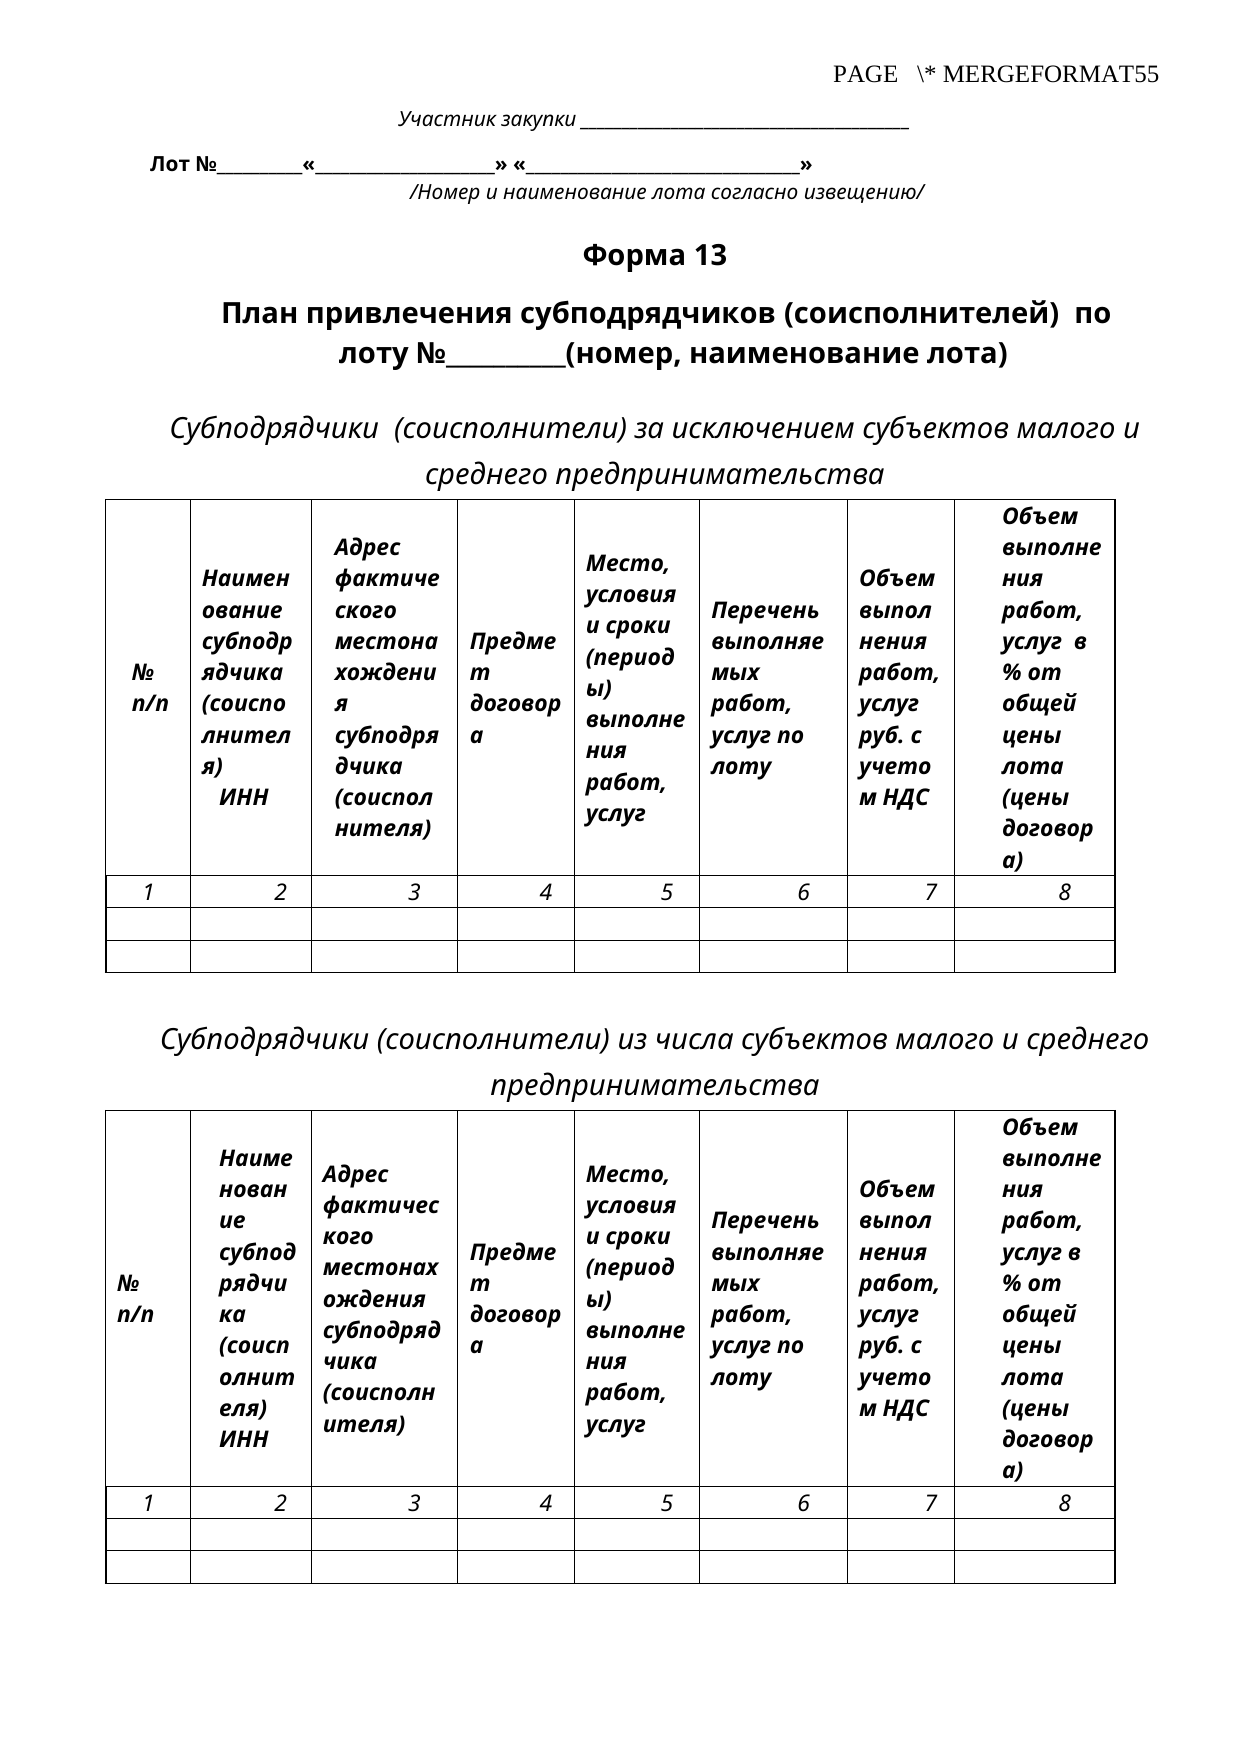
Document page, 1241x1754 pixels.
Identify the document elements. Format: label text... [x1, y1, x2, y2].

table_cell [700, 908, 847, 939]
table_cell [458, 908, 574, 939]
table_cell [191, 1551, 311, 1583]
table_header Перечень выполняемых работ, услуг по лоту [700, 1111, 847, 1486]
table_cell [575, 1551, 699, 1583]
table_cell 5 [575, 876, 699, 907]
table_header Предмет договора [458, 1111, 574, 1486]
table_cell 6 [700, 1487, 847, 1518]
table_cell [955, 908, 1114, 939]
table_header Адрес фактического местонахождения субподрядчика (соисполнителя) [312, 1111, 457, 1486]
table_header Объем выполнения работ, услуг в % от общей цены лота (цены договора) [955, 1111, 1114, 1486]
table_header Наименование субподрядчика (соисполнителя) ИНН [191, 500, 311, 875]
table_cell [107, 1551, 190, 1583]
table_header Перечень выполняемых работ, услуг по лоту [700, 500, 847, 875]
table_cell 5 [575, 1487, 699, 1518]
table_cell 1 [107, 876, 190, 907]
table_cell [955, 1519, 1114, 1550]
table_cell [955, 941, 1114, 972]
table_cell 1 [107, 1487, 190, 1518]
table_cell [312, 1551, 457, 1583]
table_header Место, условия и сроки (периоды) выполнения работ, услуг [575, 500, 699, 875]
table_header № п/п [106, 500, 190, 875]
table_cell 4 [458, 876, 574, 907]
table_cell [458, 941, 574, 972]
table_header Объем выполнения работ, услуг в % от общей цены лота (цены договора) [955, 500, 1114, 875]
text Субподрядчики (соисполнители) за исключением субъектов малого и среднего предпринимательства [150, 408, 1159, 493]
table_cell [848, 908, 954, 939]
table_cell [955, 1551, 1114, 1583]
table_cell [458, 1551, 574, 1583]
subtitle План привлечения субподрядчиков (соисполнителей) по лоту №__________(номер, наименование лота) [221, 292, 1159, 372]
table_cell [312, 908, 457, 939]
table_cell 2 [191, 1487, 311, 1518]
table_cell 4 [458, 1487, 574, 1518]
table_cell 7 [848, 876, 954, 907]
text Субподрядчики (соисполнители) из числа субъектов малого и среднего предпринимательства [150, 1018, 1159, 1104]
table_cell 3 [312, 876, 457, 907]
table_header Объем выполнения работ, услуг руб. с учетом НДС [848, 500, 954, 875]
table_cell [107, 1519, 190, 1550]
table_cell [312, 1519, 457, 1550]
table_cell [700, 1551, 847, 1583]
table_header Предмет договора [458, 500, 574, 875]
text Форма 13 [150, 234, 1159, 274]
table_cell [458, 1519, 574, 1550]
table_cell 7 [848, 1487, 954, 1518]
table_cell [700, 1519, 847, 1550]
table_header № п/п [106, 1111, 190, 1486]
table_cell [575, 941, 699, 972]
table_cell [575, 908, 699, 939]
table_cell [191, 1519, 311, 1550]
table_cell [575, 1519, 699, 1550]
table_cell [848, 941, 954, 972]
table_cell 8 [955, 1487, 1114, 1518]
table_header Место, условия и сроки (периоды) выполнения работ, услуг [575, 1111, 699, 1486]
table_cell [312, 941, 457, 972]
subtitle Лот №__________«_____________________» «________________________________» [150, 149, 1159, 177]
table_header Объем выполнения работ, услуг руб. с учетом НДС [848, 1111, 954, 1486]
table_header Наименование субподрядчика (соисполнителя) ИНН [191, 1111, 311, 1486]
table_cell [700, 941, 847, 972]
text /Номер и наименование лота согласно извещению/ [150, 177, 1159, 206]
table_cell [848, 1551, 954, 1583]
table_cell [107, 941, 190, 972]
table_cell [191, 908, 311, 939]
table_cell [191, 941, 311, 972]
table_cell 3 [312, 1487, 457, 1518]
table_cell 6 [700, 876, 847, 907]
table_cell 8 [955, 876, 1114, 907]
text Участник закупки ________________________________________ [150, 104, 1159, 132]
table_cell [848, 1519, 954, 1550]
table_header Адрес фактического местонахождения субподрядчика (соисполнителя) [312, 500, 457, 875]
table_cell [107, 908, 190, 939]
table_cell 2 [191, 876, 311, 907]
